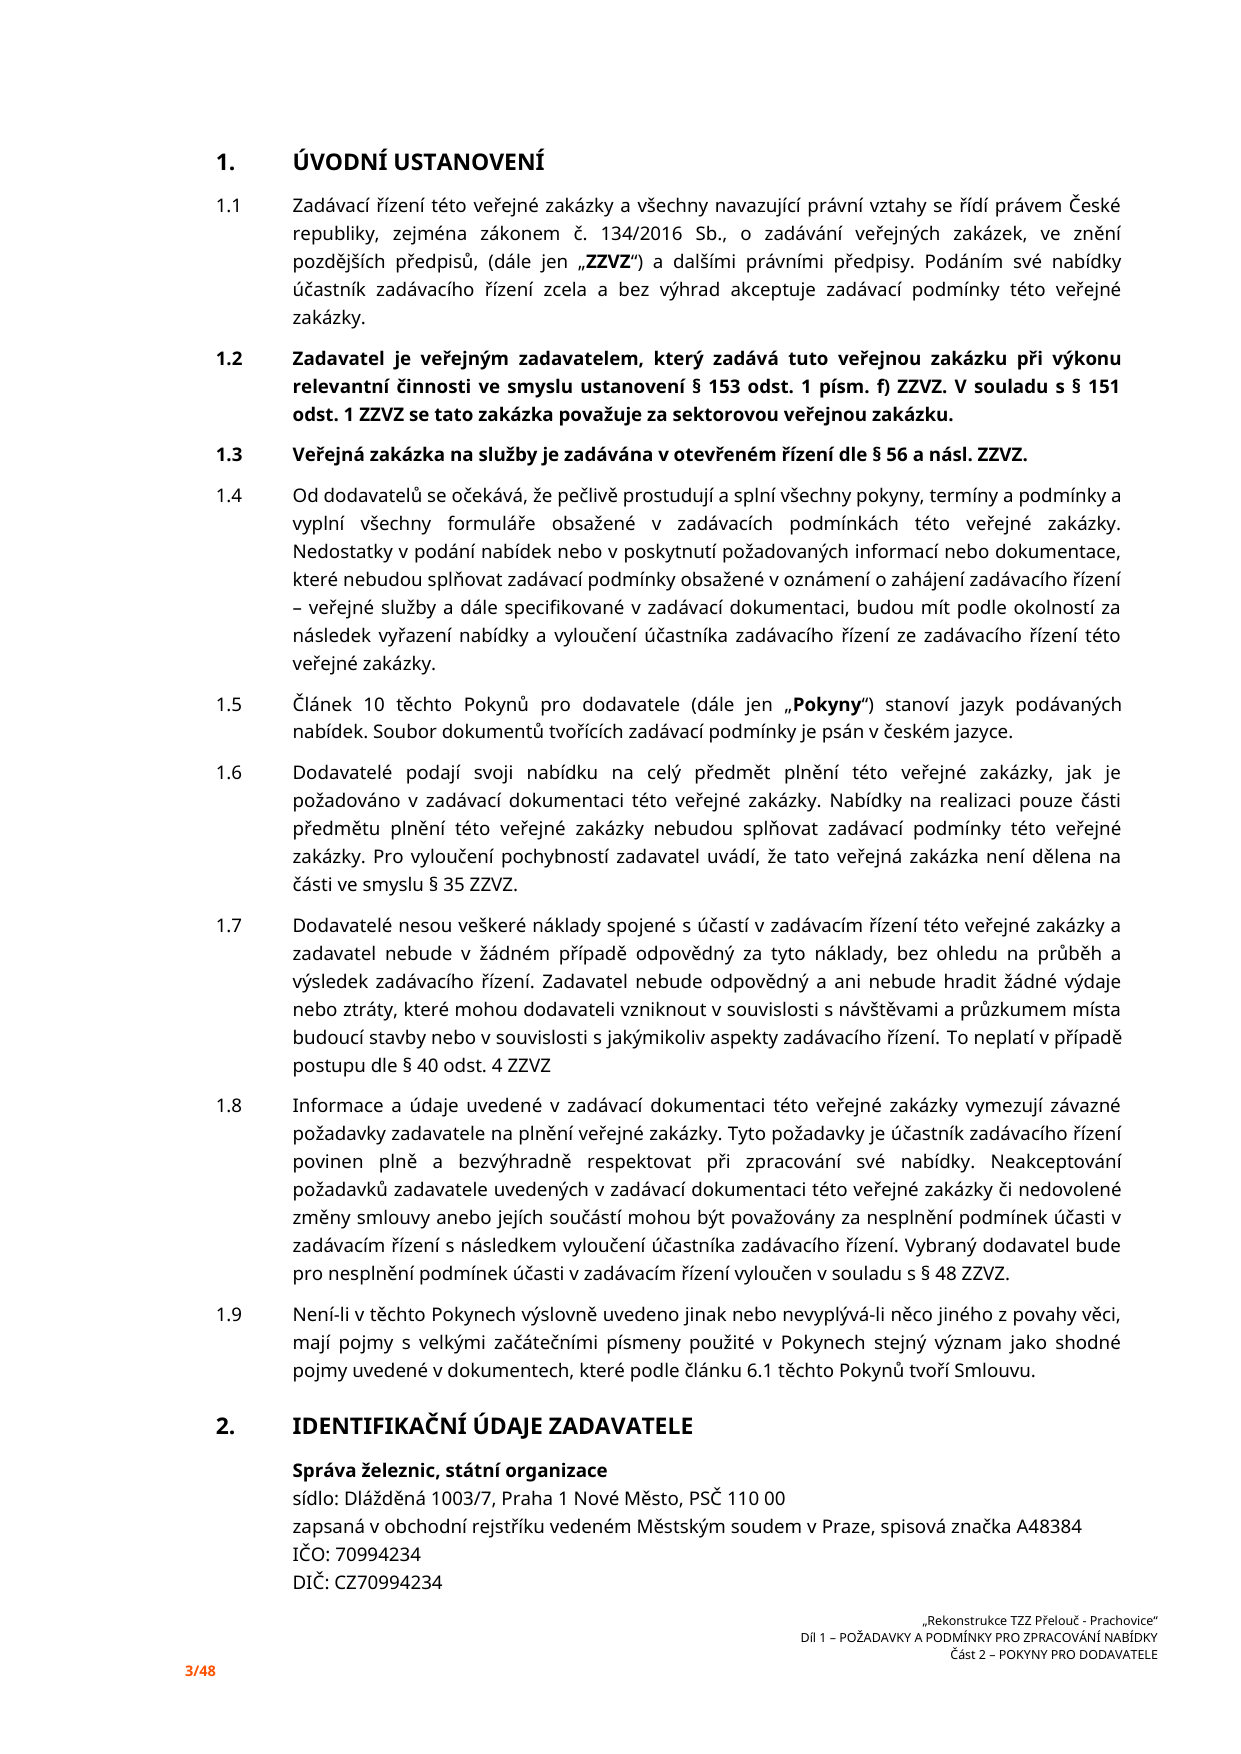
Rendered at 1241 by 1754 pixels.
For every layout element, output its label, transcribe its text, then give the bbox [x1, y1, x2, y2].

text ÚVODNÍ USTANOVENÍ [216, 146, 1122, 177]
text sídlo: Dlážděná 1003/7, Praha 1 Nové Město, PSČ 110 00 [292, 1485, 1122, 1511]
text Zadávací řízení této veřejné zakázky a všechny navazující právní vztahy se řídí právem České republiky, zejména zákonem č. 134/2016 Sb., o zadávání veřejných zakázek, ve znění pozdějších předpisů, (dále jen „ZZVZ“) a dalšími právními předpisy. Podáním své nabídky účastník zadávacího řízení zcela a bez výhrad akceptuje zadávací podmínky této veřejné zakázky. [216, 192, 1122, 330]
text DIČ: CZ70994234 [292, 1569, 1122, 1595]
text Od dodavatelů se očekává, že pečlivě prostudují a splní všechny pokyny, termíny a podmínky a vyplní všechny formuláře obsažené v zadávacích podmínkách této veřejné zakázky. Nedostatky v podání nabídek nebo v poskytnutí požadovaných informací nebo dokumentace, které nebudou splňovat zadávací podmínky obsažené v oznámení o zahájení zadávacího řízení – veřejné služby a dále specifikované v zadávací dokumentaci, budou mít podle okolností za následek vyřazení nabídky a vyloučení účastníka zadávacího řízení ze zadávacího řízení této veřejné zakázky. [216, 482, 1122, 676]
text Zadavatel je veřejným zadavatelem, který zadává tuto veřejnou zakázku při výkonu relevantní činnosti ve smyslu ustanovení § 153 odst. 1 písm. f) ZZVZ. V souladu s § 151 odst. 1 ZZVZ se tato zakázka považuje za sektorovou veřejnou zakázku. [216, 345, 1122, 427]
text Veřejná zakázka na služby je zadávána v otevřeném řízení dle § 56 a násl. ZZVZ. [216, 442, 1122, 467]
text zapsaná v obchodní rejstříku vedeném Městským soudem v Praze, spisová značka A48384 [292, 1513, 1122, 1539]
text Správa železnic, státní organizace [292, 1457, 1122, 1483]
text Není-li v těchto Pokynech výslovně uvedeno jinak nebo nevyplývá-li něco jiného z povahy věci, mají pojmy s velkými začátečními písmeny použité v Pokynech stejný význam jako shodné pojmy uvedené v dokumentech, které podle článku 6.1 těchto Pokynů tvoří Smlouvu. [216, 1301, 1122, 1383]
text Článek 10 těchto Pokynů pro dodavatele (dále jen „Pokyny“) stanoví jazyk podávaných nabídek. Soubor dokumentů tvořících zadávací podmínky je psán v českém jazyce. [216, 691, 1122, 744]
text IDENTIFIKAČNÍ ÚDAJE ZADAVATELE [216, 1410, 1122, 1442]
text Dodavatelé podají svoji nabídku na celý předmět plnění této veřejné zakázky, jak je požadováno v zadávací dokumentaci této veřejné zakázky. Nabídky na realizaci pouze části předmětu plnění této veřejné zakázky nebudou splňovat zadávací podmínky této veřejné zakázky. Pro vyloučení pochybností zadavatel uvádí, že tato veřejná zakázka není dělena na části ve smyslu § 35 ZZVZ. [216, 759, 1122, 897]
text Informace a údaje uvedené v zadávací dokumentaci této veřejné zakázky vymezují závazné požadavky zadavatele na plnění veřejné zakázky. Tyto požadavky je účastník zadávacího řízení povinen plně a bezvýhradně respektovat při zpracování své nabídky. Neakceptování požadavků zadavatele uvedených v zadávací dokumentaci této veřejné zakázky či nedovolené změny smlouvy anebo jejích součástí mohou být považovány za nesplnění podmínek účasti v zadávacím řízení s následkem vyloučení účastníka zadávacího řízení. Vybraný dodavatel bude pro nesplnění podmínek účasti v zadávacím řízení vyloučen v souladu s § 48 ZZVZ. [216, 1093, 1122, 1286]
text Dodavatelé nesou veškeré náklady spojené s účastí v zadávacím řízení této veřejné zakázky a zadavatel nebude v žádném případě odpovědný za tyto náklady, bez ohledu na průběh a výsledek zadávacího řízení. Zadavatel nebude odpovědný a ani nebude hradit žádné výdaje nebo ztráty, které mohou dodavateli vzniknout v souvislosti s návštěvami a průzkumem místa budoucí stavby nebo v souvislosti s jakýmikoliv aspekty zadávacího řízení. To neplatí v případě postupu dle § 40 odst. 4 ZZVZ [216, 912, 1122, 1078]
text IČO: 70994234 [292, 1541, 1122, 1567]
